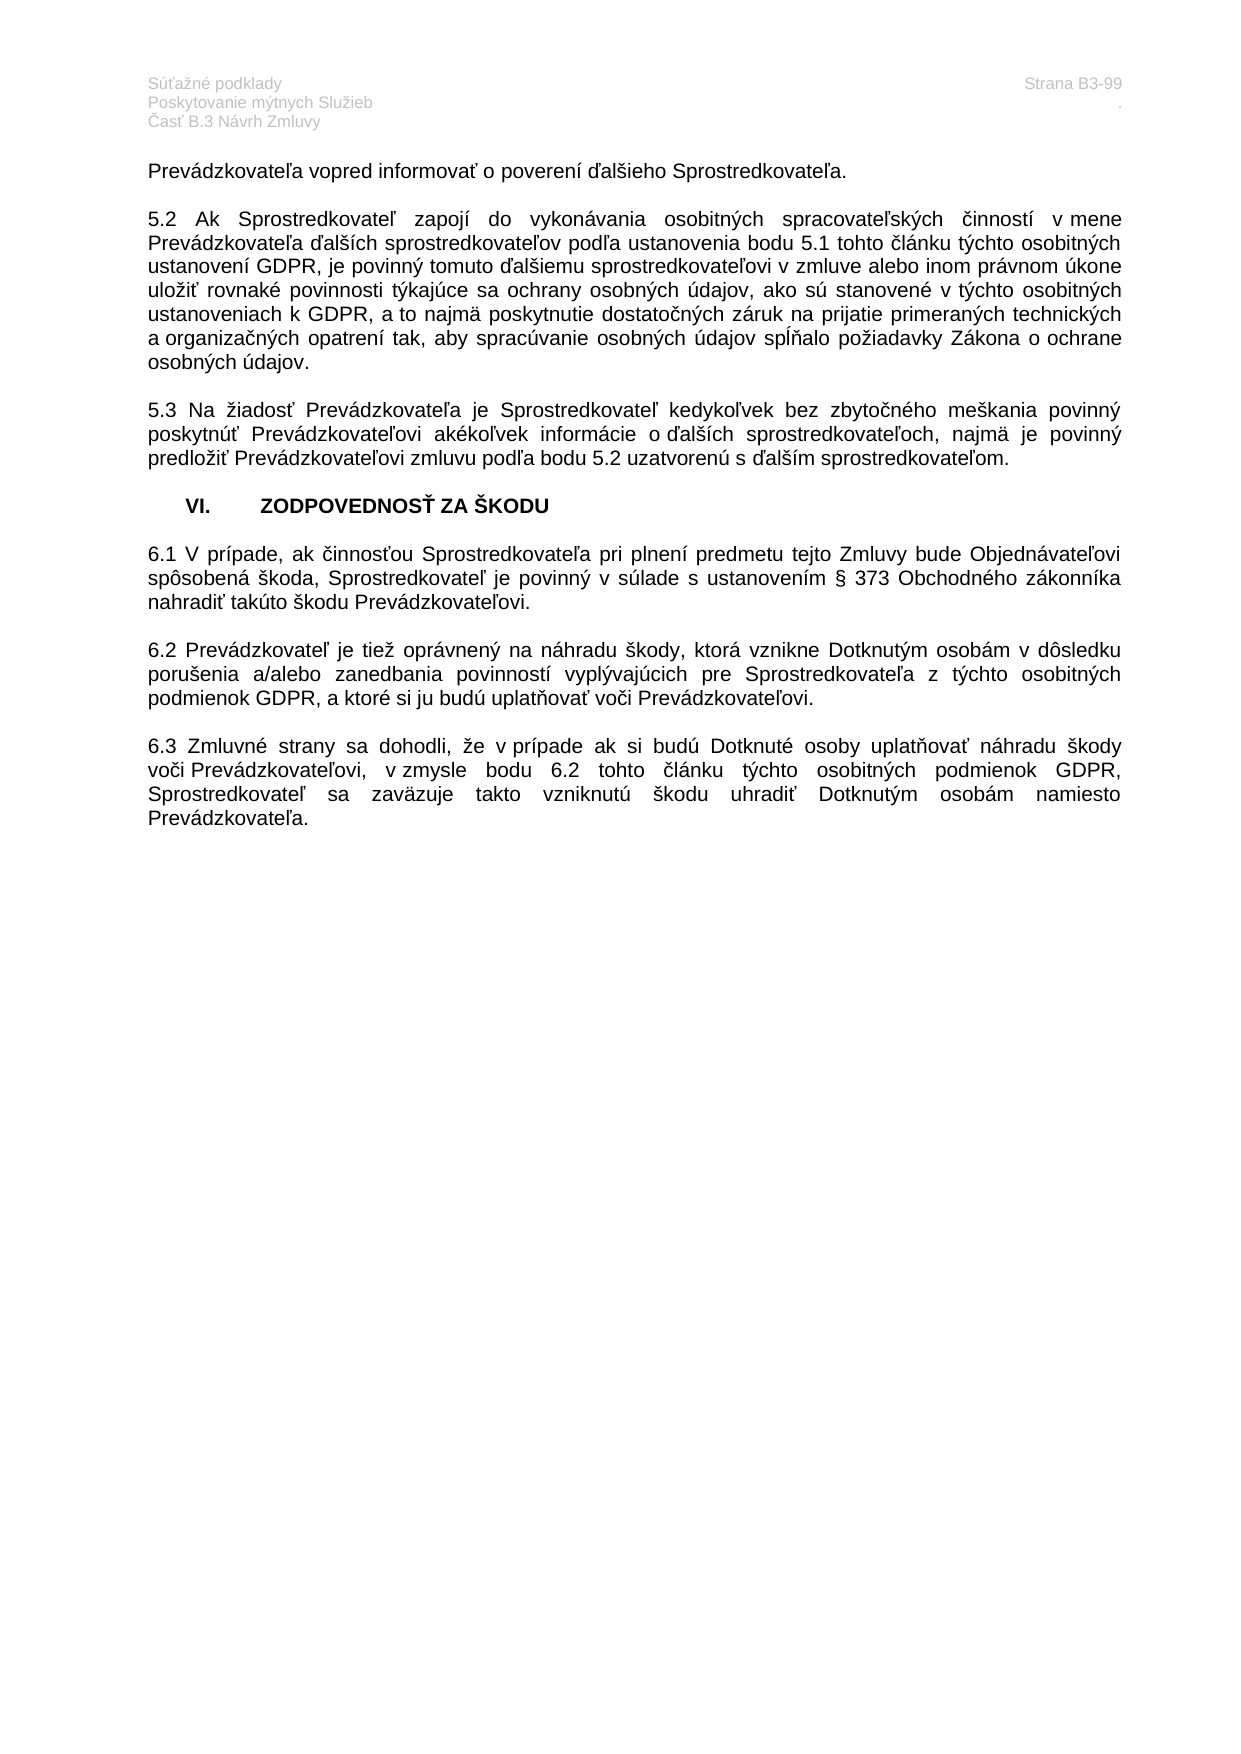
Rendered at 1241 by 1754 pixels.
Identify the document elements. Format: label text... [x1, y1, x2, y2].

text 6.2 Prevádzkovateľ je tiež oprávnený na náhradu škody, ktorá vznikne Dotknutým osobám v dôsledku porušenia a/alebo zanedbania povinností vyplývajúcich pre Sprostredkovateľa z týchto osobitných podmienok GDPR, a ktoré si ju budú uplatňovať voči Prevádzkovateľovi. [148, 638, 1122, 709]
text 6.3 Zmluvné strany sa dohodli, že v prípade ak si budú Dotknuté osoby uplatňovať náhradu škody voči Prevádzkovateľovi, v zmysle bodu 6.2 tohto článku týchto osobitných podmienok GDPR, Sprostredkovateľ sa zaväzuje takto vzniknutú škodu uhradiť Dotknutým osobám namiesto Prevádzkovateľa. [148, 733, 1122, 829]
list ZODPOVEDNOSŤ ZA ŠKODU [185, 494, 1122, 518]
text 5.3 Na žiadosť Prevádzkovateľa je Sprostredkovateľ kedykoľvek bez zbytočného meškania povinný poskytnúť Prevádzkovateľovi akékoľvek informácie o ďalších sprostredkovateľoch, najmä je povinný predložiť Prevádzkovateľovi zmluvu podľa bodu 5.2 uzatvorenú s ďalším sprostredkovateľom. [148, 398, 1122, 470]
text 6.1 V prípade, ak činnosťou Sprostredkovateľa pri plnení predmetu tejto Zmluvy bude Objednávateľovi spôsobená škoda, Sprostredkovateľ je povinný v súlade s ustanovením § 373 Obchodného zákonníka nahradiť takúto škodu Prevádzkovateľovi. [148, 542, 1122, 614]
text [148, 158, 1122, 182]
text 5.2 Ak Sprostredkovateľ zapojí do vykonávania osobitných spracovateľských činností v mene Prevádzkovateľa ďalších sprostredkovateľov podľa ustanovenia bodu 5.1 tohto článku týchto osobitných ustanovení GDPR, je povinný tomuto ďalšiemu sprostredkovateľovi v zmluve alebo inom právnom úkone uložiť rovnaké povinnosti týkajúce sa ochrany osobných údajov, ako sú stanovené v týchto osobitných ustanoveniach k GDPR, a to najmä poskytnutie dostatočných záruk na prijatie primeraných technických a organizačných opatrení tak, aby spracúvanie osobných údajov spĺňalo požiadavky Zákona o ochrane osobných údajov. [148, 206, 1122, 374]
